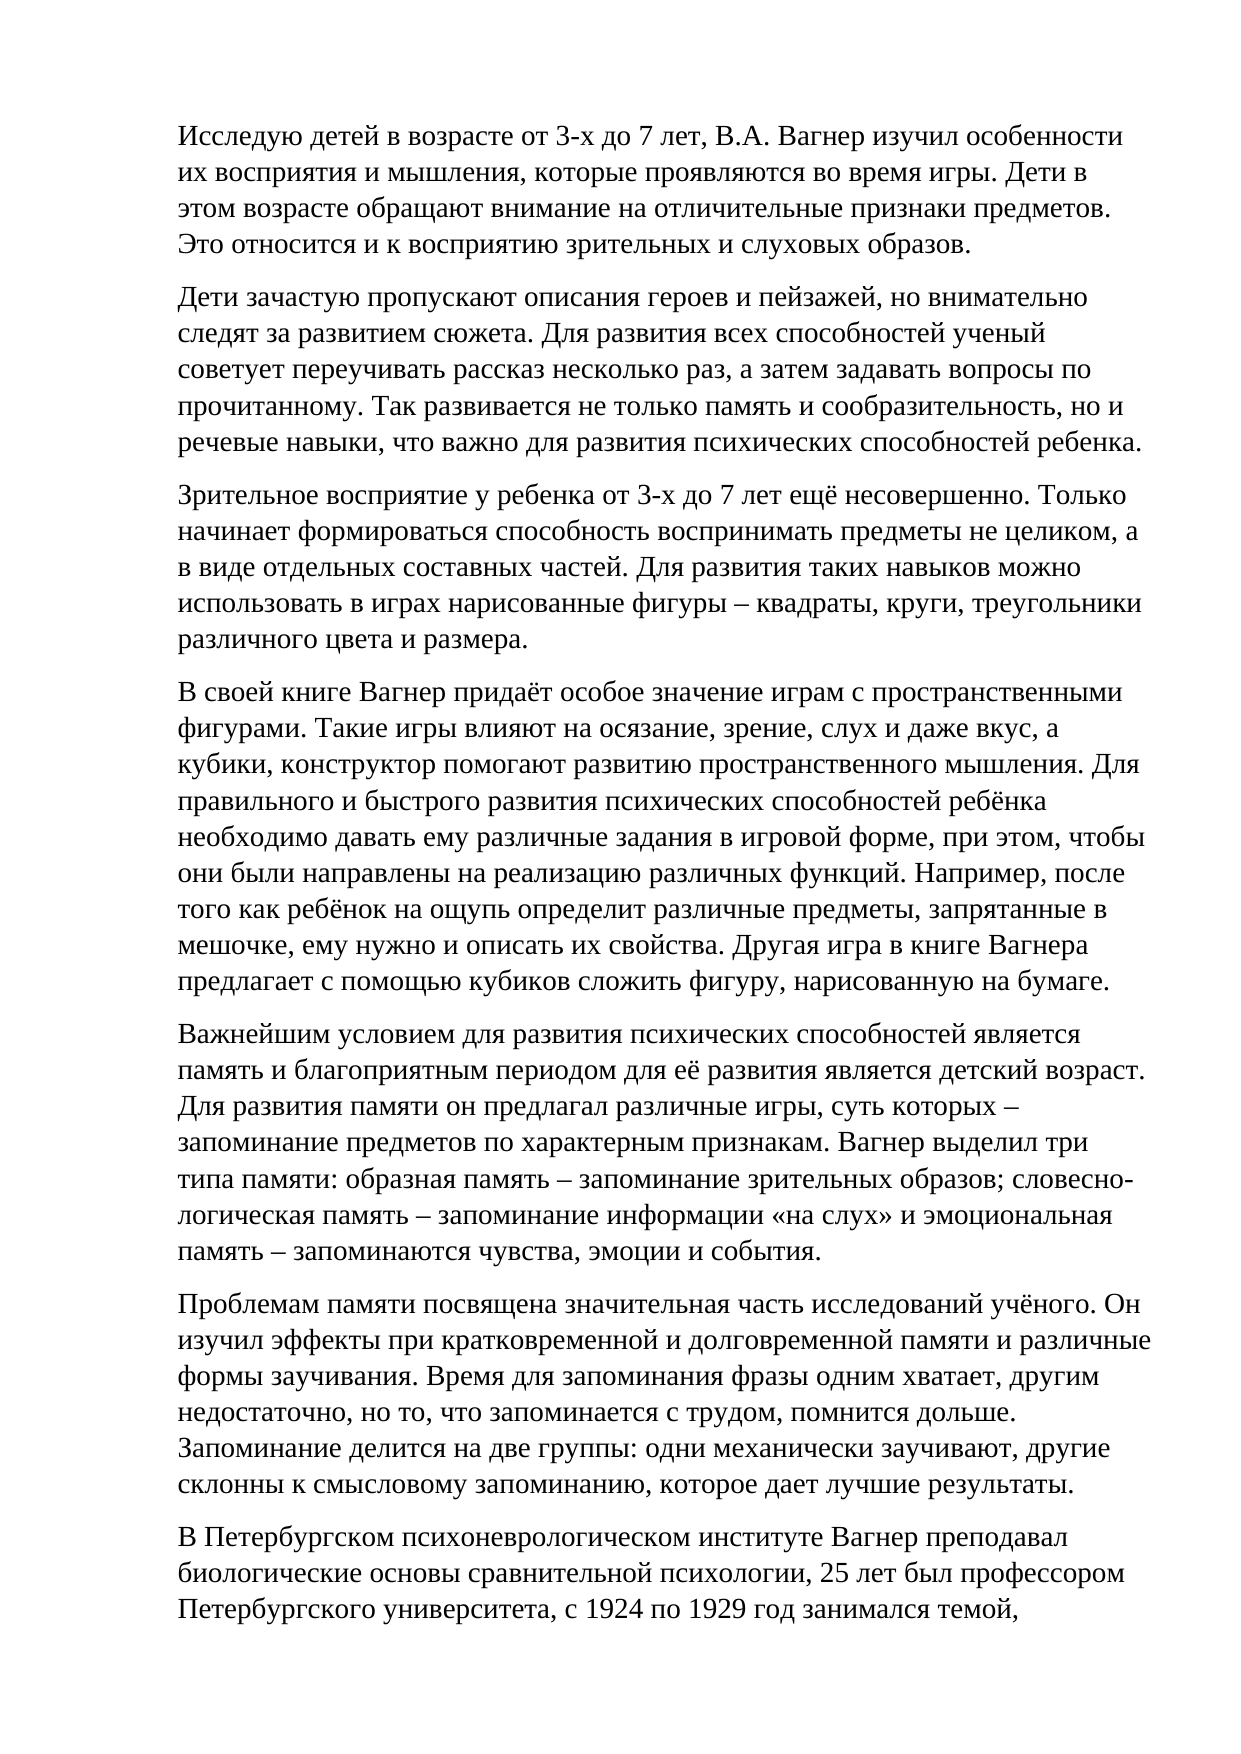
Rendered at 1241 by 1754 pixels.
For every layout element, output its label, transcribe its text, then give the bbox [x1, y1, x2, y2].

text Исследую детей в возрасте от 3-х до 7 лет, В.А. Вагнер изучил особенности их восприятия и мышления, которые проявляются во время игры. Дети в этом возрасте обращают внимание на отличительные признаки предметов. Это относится и к восприятию зрительных и слуховых образов. [177, 118, 1152, 260]
text Проблемам памяти посвящена значительная часть исследований учёного. Он изучил эффекты при кратковременной и долговременной памяти и различные формы заучивания. Время для запоминания фразы одним хватает, другим недостаточно, но то, что запоминается с трудом, помнится дольше. Запоминание делится на две группы: одни механически заучивают, другие склонны к смысловому запоминанию, которое дает лучшие результаты. [177, 1286, 1152, 1500]
text В своей книге Вагнер придаёт особое значение играм с пространственными фигурами. Такие игры влияют на осязание, зрение, слух и даже вкус, а кубики, конструктор помогают развитию пространственного мышления. Для правильного и быстрого развития психических способностей ребёнка необходимо давать ему различные задания в игровой форме, при этом, чтобы они были направлены на реализацию различных функций. Например, после того как ребёнок на ощупь определит различные предметы, запрятанные в мешочке, ему нужно и описать их свойства. Другая игра в книге Вагнера предлагает с помощью кубиков сложить фигуру, нарисованную на бумаге. [177, 674, 1152, 997]
text Дети зачастую пропускают описания героев и пейзажей, но внимательно следят за развитием сюжета. Для развития всех способностей ученый советует переучивать рассказ несколько раз, а затем задавать вопросы по прочитанному. Так развивается не только память и сообразительность, но и речевые навыки, что важно для развития психических способностей ребенка. [177, 279, 1152, 457]
text Зрительное восприятие у ребенка от 3-х до 7 лет ещё несовершенно. Только начинает формироваться способность воспринимать предметы не целиком, а в виде отдельных составных частей. Для развития таких навыков можно использовать в играх нарисованные фигуры – квадраты, круги, треугольники различного цвета и размера. [177, 477, 1152, 655]
text Важнейшим условием для развития психических способностей является память и благоприятным периодом для её развития является детский возраст. Для развития памяти он предлагал различные игры, суть которых – запоминание предметов по характерным признакам. Вагнер выделил три типа памяти: образная память – запоминание зрительных образов; словесно-логическая память – запоминание информации «на слух» и эмоциональная память – запоминаются чувства, эмоции и события. [177, 1016, 1152, 1267]
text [177, 1519, 1152, 1625]
